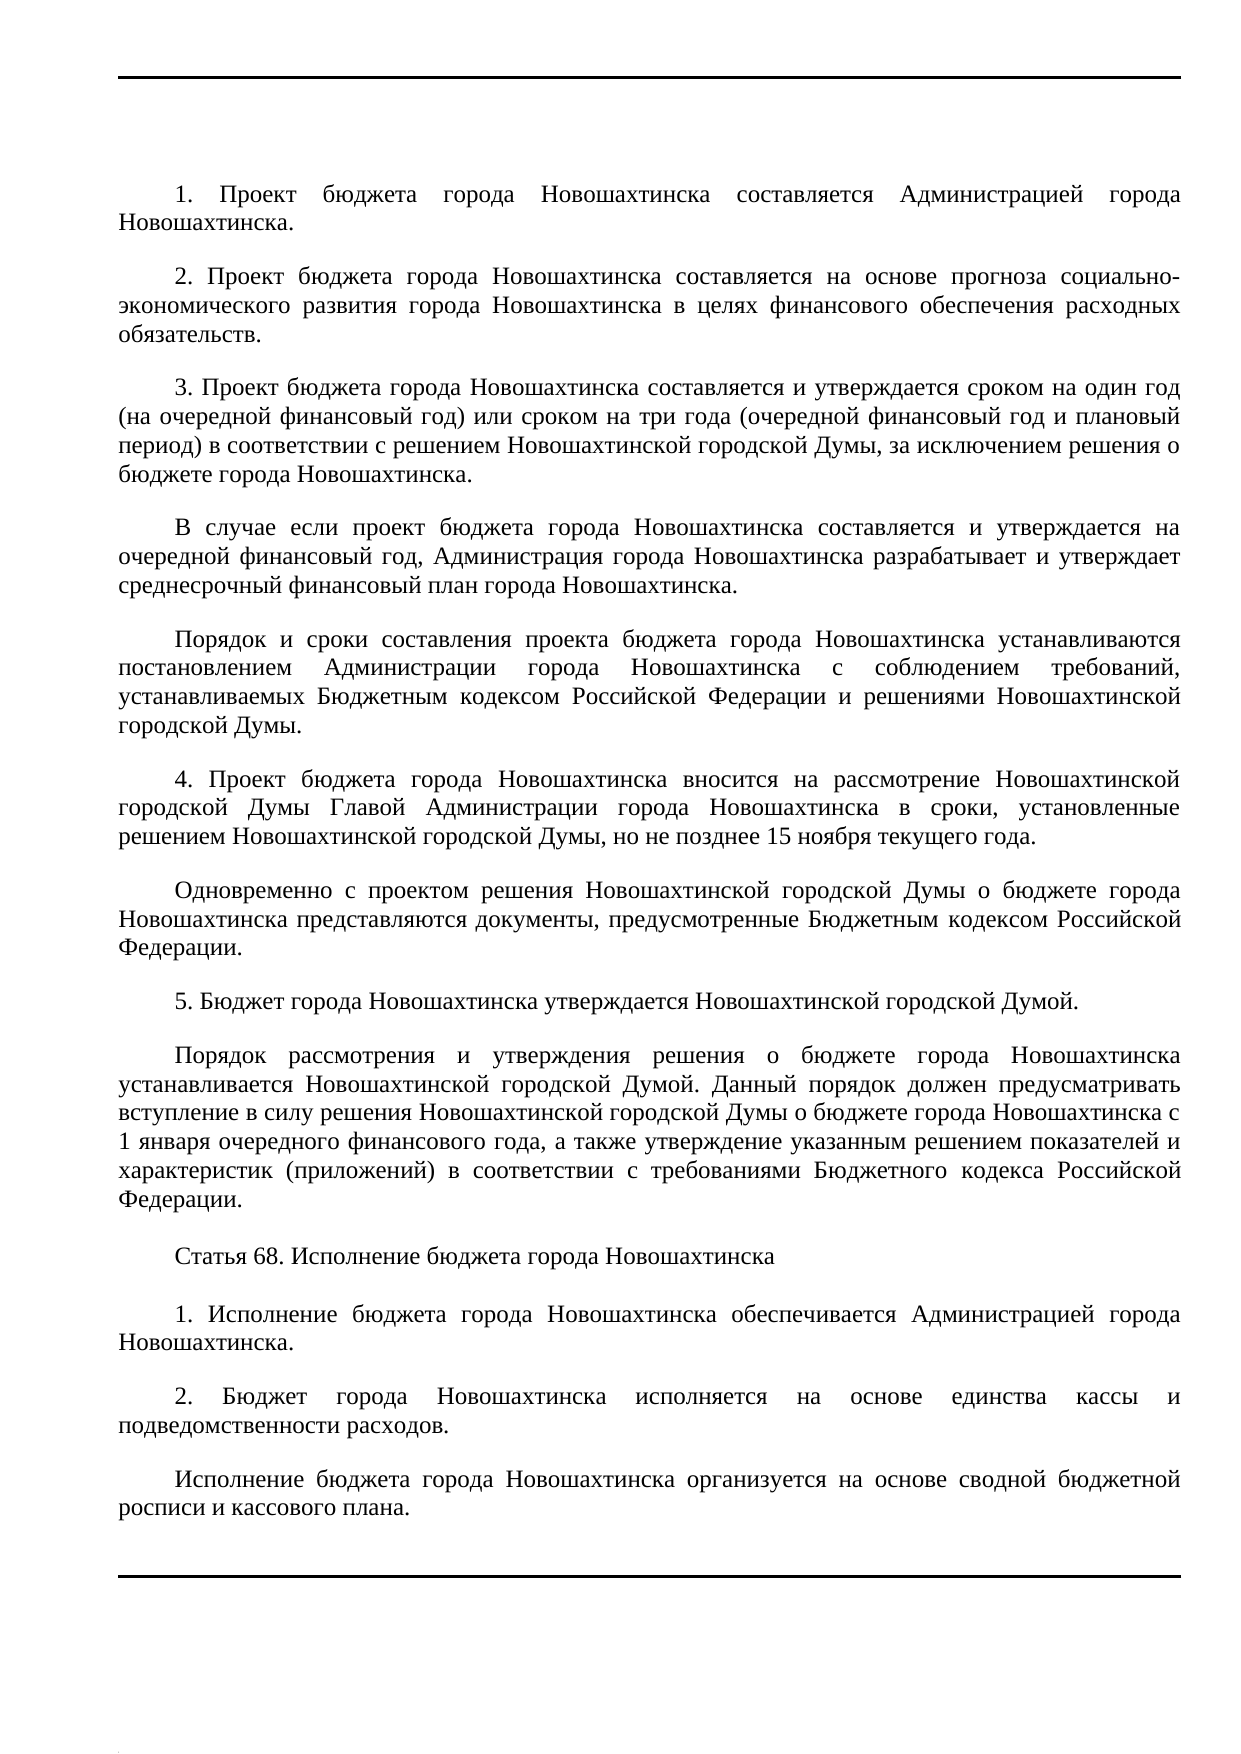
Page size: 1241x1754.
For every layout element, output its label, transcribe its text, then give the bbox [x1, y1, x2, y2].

text 2. Бюджет города Новошахтинска исполняется на основе единства кассы и подведомственности расходов. [118, 1381, 1181, 1439]
text 2. Проект бюджета города Новошахтинска составляется на основе прогноза социально-экономического развития города Новошахтинска в целях финансового обеспечения расходных обязательств. [118, 261, 1181, 347]
text Порядок и сроки составления проекта бюджета города Новошахтинска устанавливаются постановлением Администрации города Новошахтинска с соблюдением требований, устанавливаемых Бюджетным кодексом Российской Федерации и решениями Новошахтинской городской Думы. [118, 624, 1181, 739]
text Порядок рассмотрения и утверждения решения о бюджете города Новошахтинска устанавливается Новошахтинской городской Думой. Данный порядок должен предусматривать вступление в силу решения Новошахтинской городской Думы о бюджете города Новошахтинска с 1 января очередного финансового года, а также утверждение указанным решением показателей и характеристик (приложений) в соответствии с требованиями Бюджетного кодекса Российской Федерации. [118, 1040, 1181, 1212]
text 5. Бюджет города Новошахтинска утверждается Новошахтинской городской Думой. [118, 986, 1181, 1015]
title Статья 68. Исполнение бюджета города Новошахтинска [118, 1241, 1181, 1270]
text В случае если проект бюджета города Новошахтинска составляется и утверждается на очередной финансовый год, Администрация города Новошахтинска разрабатывает и утверждает среднесрочный финансовый план города Новошахтинска. [118, 512, 1181, 599]
text 1. Проект бюджета города Новошахтинска составляется Администрацией города Новошахтинска. [118, 179, 1181, 236]
text Одновременно с проектом решения Новошахтинской городской Думы о бюджете города Новошахтинска представляются документы, предусмотренные Бюджетным кодексом Российской Федерации. [118, 875, 1181, 961]
text 1. Исполнение бюджета города Новошахтинска обеспечивается Администрацией города Новошахтинска. [118, 1299, 1181, 1356]
text 3. Проект бюджета города Новошахтинска составляется и утверждается сроком на один год (на очередной финансовый год) или сроком на три года (очередной финансовый год и плановый период) в соответствии с решением Новошахтинской городской Думы, за исключением решения о бюджете города Новошахтинска. [118, 372, 1181, 487]
text 4. Проект бюджета города Новошахтинска вносится на рассмотрение Новошахтинской городской Думы Главой Администрации города Новошахтинска в сроки, установленные решением Новошахтинской городской Думы, но не позднее 15 ноября текущего года. [118, 764, 1181, 850]
text Исполнение бюджета города Новошахтинска организуется на основе сводной бюджетной росписи и кассового плана. [118, 1464, 1181, 1521]
